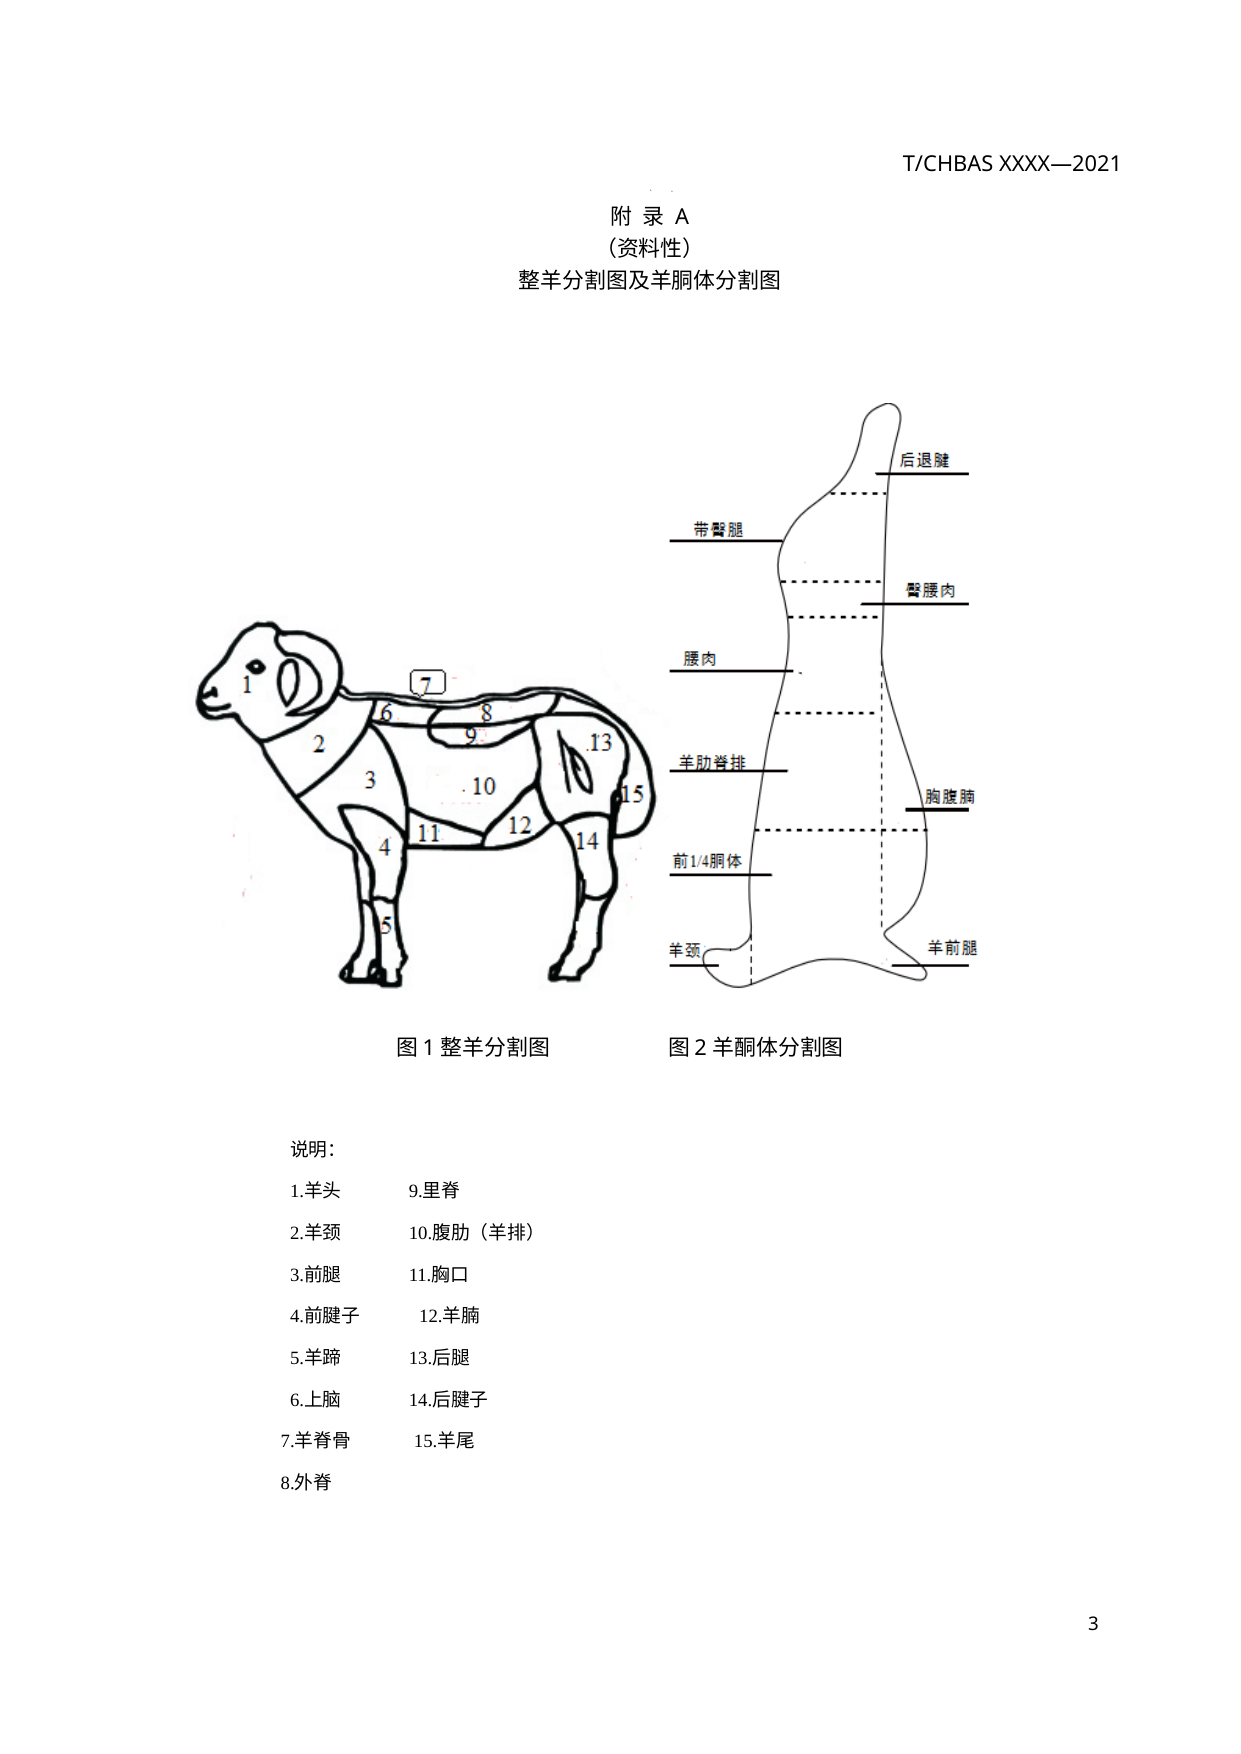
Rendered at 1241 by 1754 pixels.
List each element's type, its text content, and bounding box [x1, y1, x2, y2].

text 3.前腿 11.胸口 [177, 1248, 1122, 1289]
picture [188, 403, 991, 992]
text 1.羊头 9.里脊 [177, 1164, 1122, 1206]
text 2.羊颈 10.腹肋（羊排） [177, 1206, 1122, 1248]
text 说明： [177, 1123, 1122, 1164]
text 图1 整羊分割图 图2 羊酮体分割图 [177, 1022, 1122, 1063]
text 5.羊蹄 13.后腿 [177, 1331, 1122, 1373]
text 7.羊脊骨 15.羊尾 [177, 1414, 1122, 1456]
text （资料性） 整羊分割图及羊胴体分割图 [177, 199, 1122, 294]
text 6.上脑 14.后腱子 [177, 1373, 1122, 1414]
text 8.外脊 [177, 1456, 1122, 1498]
text 4.前腱子 12.羊腩 [177, 1289, 1122, 1331]
